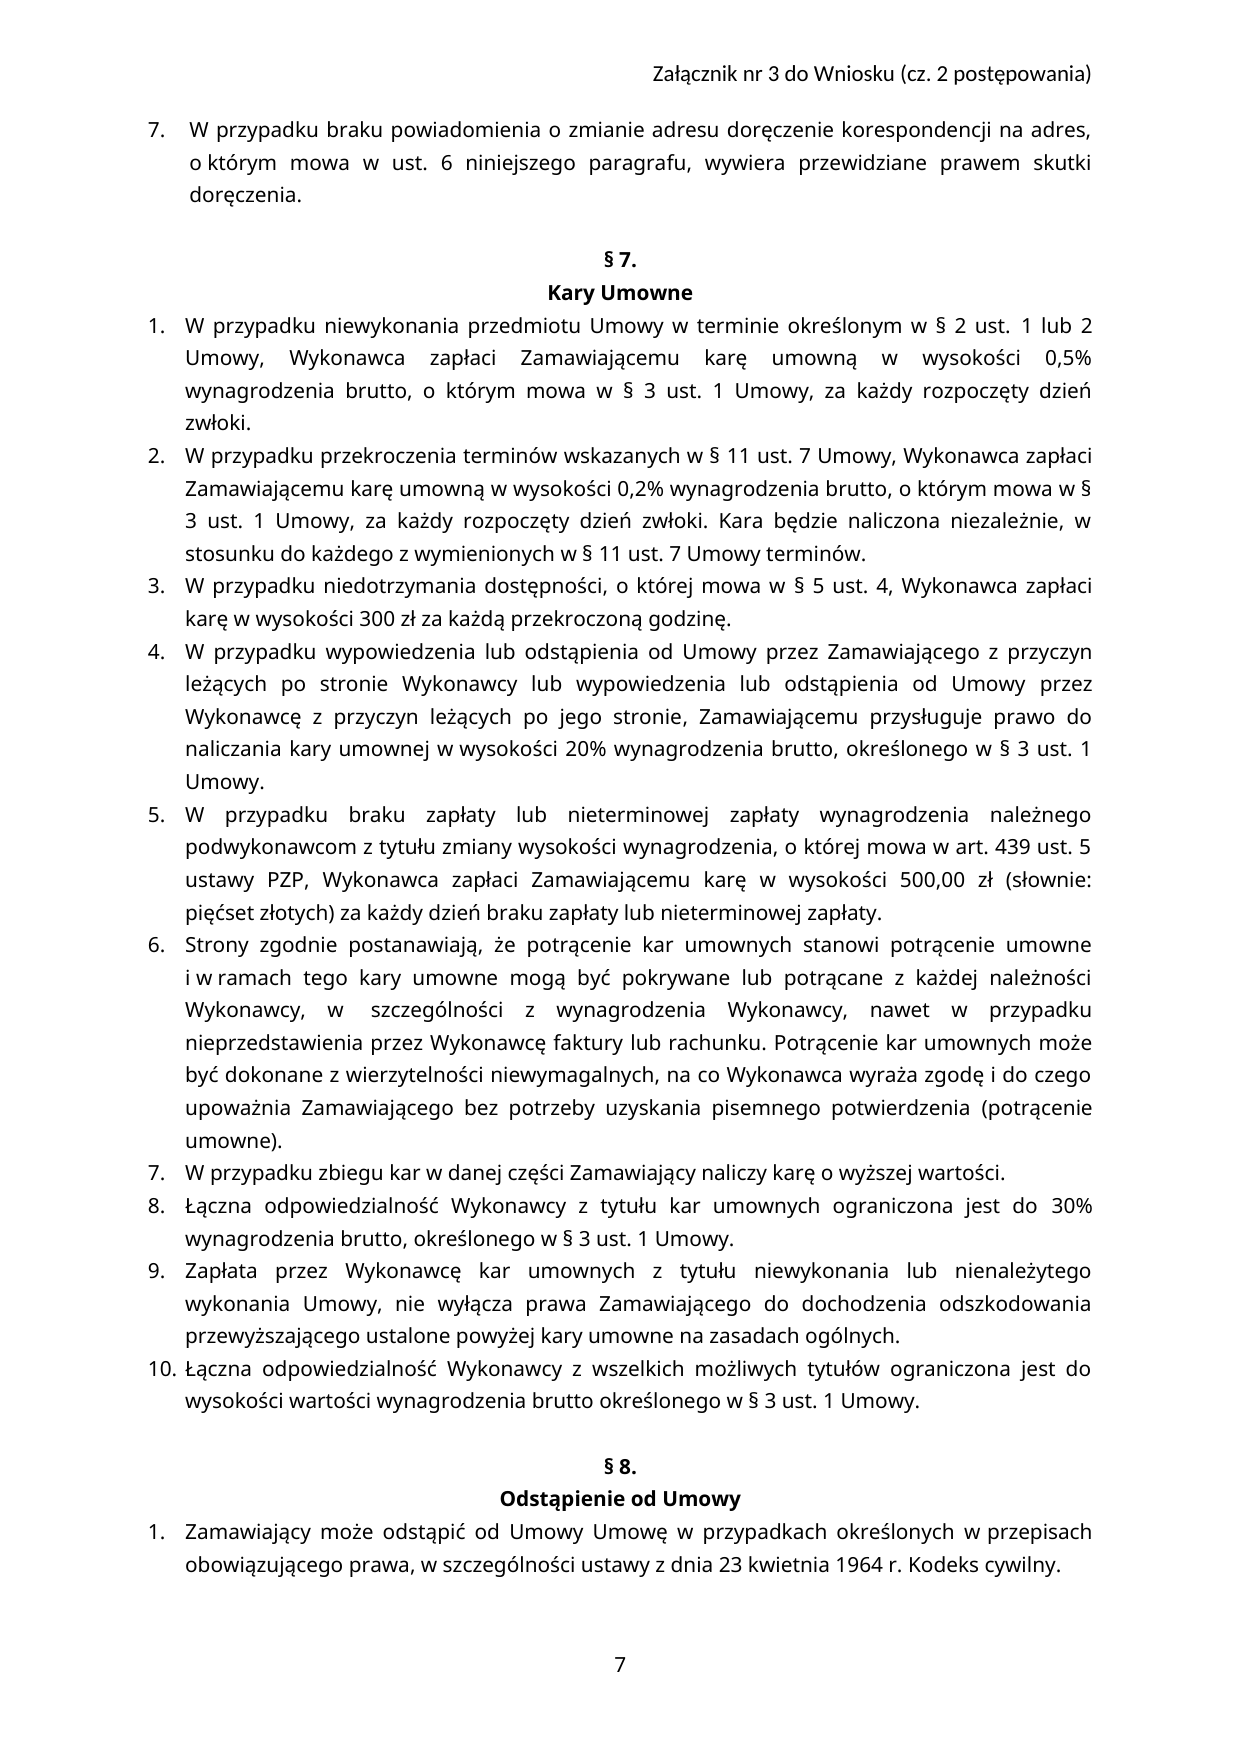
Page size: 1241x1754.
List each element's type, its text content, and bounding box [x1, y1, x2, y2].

text Kary Umowne [148, 278, 1092, 307]
text § 8. [148, 1452, 1092, 1480]
list W przypadku braku powiadomienia o zmianie adresu doręczenie korespondencji na adres, o którym mowa w ust. 6 niniejszego paragrafu, wywiera przewidziane prawem skutki doręczenia. [148, 115, 1093, 209]
list Zamawiający może odstąpić od Umowy Umowę w przypadkach określonych w przepisach obowiązującego prawa, w szczególności ustawy z dnia 23 kwietnia 1964 r. Kodeks cywilny. [148, 1517, 1092, 1578]
list Łączna odpowiedzialność Wykonawcy z tytułu kar umownych ograniczona jest do 30% wynagrodzenia brutto, określonego w § 3 ust. 1 Umowy. [148, 1191, 1092, 1252]
list W przypadku braku zapłaty lub nieterminowej zapłaty wynagrodzenia należnego podwykonawcom z tytułu zmiany wysokości wynagrodzenia, o której mowa w art. 439 ust. 5 ustawy PZP, Wykonawca zapłaci Zamawiającemu karę w wysokości 500,00 zł (słownie: pięćset złotych) za każdy dzień braku zapłaty lub nieterminowej zapłaty. [148, 800, 1092, 926]
list W przypadku wypowiedzenia lub odstąpienia od Umowy przez Zamawiającego z przyczyn leżących po stronie Wykonawcy lub wypowiedzenia lub odstąpienia od Umowy przez Wykonawcę z przyczyn leżących po jego stronie, Zamawiającemu przysługuje prawo do naliczania kary umownej w wysokości 20% wynagrodzenia brutto, określonego w § 3 ust. 1 Umowy. [148, 637, 1092, 796]
list W przypadku przekroczenia terminów wskazanych w § 11 ust. 7 Umowy, Wykonawca zapłaci Zamawiającemu karę umowną w wysokości 0,2% wynagrodzenia brutto, o którym mowa w § 3 ust. 1 Umowy, za każdy rozpoczęty dzień zwłoki. Kara będzie naliczona niezależnie, w stosunku do każdego z wymienionych w § 11 ust. 7 Umowy terminów. [148, 441, 1092, 567]
text Odstąpienie od Umowy [148, 1484, 1092, 1513]
text § 7. [148, 246, 1092, 274]
list W przypadku niewykonania przedmiotu Umowy w terminie określonym w § 2 ust. 1 lub 2 Umowy, Wykonawca zapłaci Zamawiającemu karę umowną w wysokości 0,5% wynagrodzenia brutto, o którym mowa w § 3 ust. 1 Umowy, za każdy rozpoczęty dzień zwłoki. [148, 311, 1092, 437]
list Strony zgodnie postanawiają, że potrącenie kar umownych stanowi potrącenie umowne i w ramach tego kary umowne mogą być pokrywane lub potrącane z każdej należności Wykonawcy, w szczególności z wynagrodzenia Wykonawcy, nawet w przypadku nieprzedstawienia przez Wykonawcę faktury lub rachunku. Potrącenie kar umownych może być dokonane z wierzytelności niewymagalnych, na co Wykonawca wyraża zgodę i do czego upoważnia Zamawiającego bez potrzeby uzyskania pisemnego potwierdzenia (potrącenie umowne). [148, 930, 1092, 1154]
list W przypadku niedotrzymania dostępności, o której mowa w § 5 ust. 4, Wykonawca zapłaci karę w wysokości 300 zł za każdą przekroczoną godzinę. [148, 572, 1092, 633]
list Łączna odpowiedzialność Wykonawcy z wszelkich możliwych tytułów ograniczona jest do wysokości wartości wynagrodzenia brutto określonego w § 3 ust. 1 Umowy. [148, 1354, 1092, 1415]
list W przypadku zbiegu kar w danej części Zamawiający naliczy karę o wyższej wartości. [148, 1158, 1092, 1187]
list Zapłata przez Wykonawcę kar umownych z tytułu niewykonania lub nienależytego wykonania Umowy, nie wyłącza prawa Zamawiającego do dochodzenia odszkodowania przewyższającego ustalone powyżej kary umowne na zasadach ogólnych. [148, 1256, 1092, 1350]
